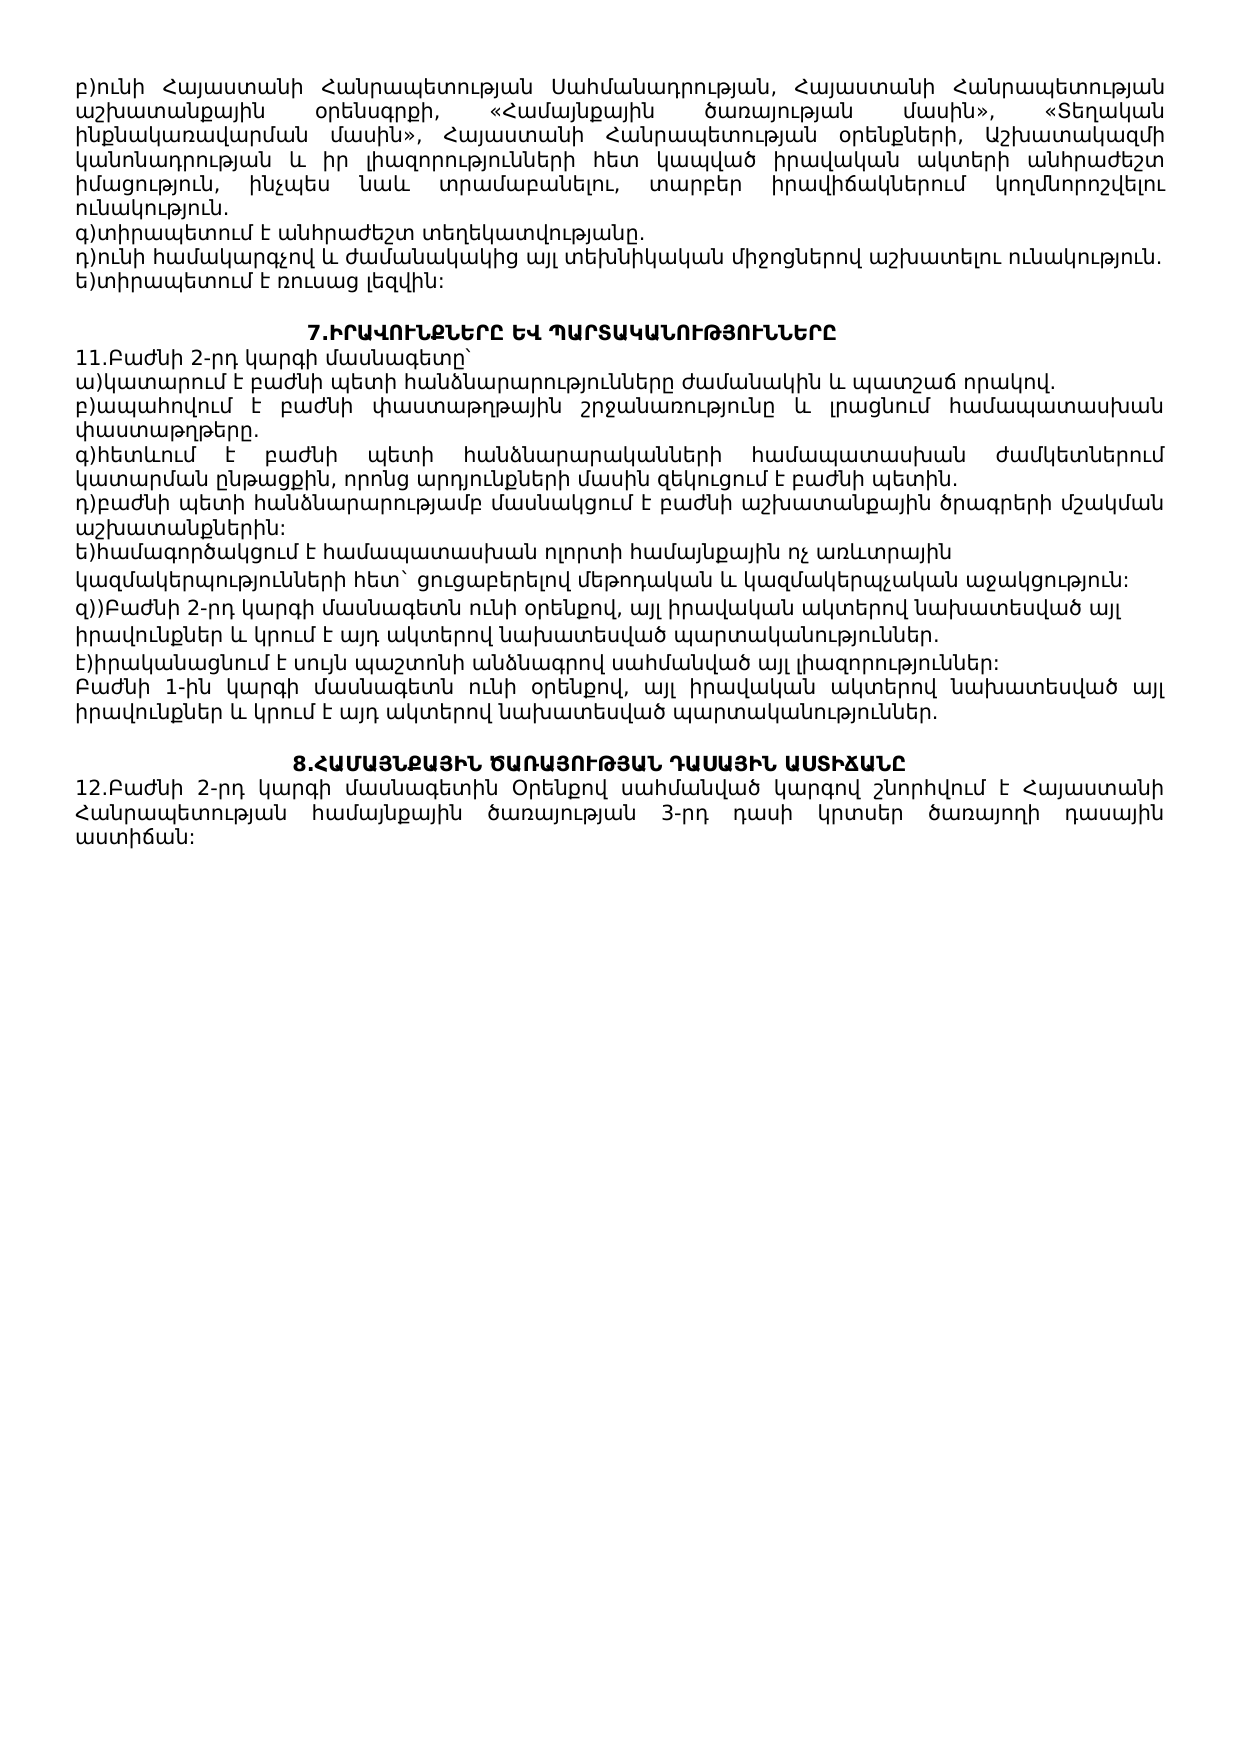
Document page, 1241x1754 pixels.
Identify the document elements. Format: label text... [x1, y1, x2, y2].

text գ)տիրապետում է անհրաժեշտ տեղեկատվությանը. [75, 221, 1165, 245]
text դ)բաժնի պետի հանձնարարությամբ մասնակցում է բաժնի աշխատանքային ծրագրերի մշակման աշխատանքներին: [75, 491, 1165, 540]
text է)իրականացնում է սույն պաշտոնի անձնագրով սահմանված այլ լիազորություններ: [75, 651, 1165, 675]
text ա)կատարում է բաժնի պետի հանձնարարությունները ժամանակին և պատշաճ որակով. [75, 370, 1165, 394]
text ե)համագործակցում է համապատասխան ոլորտի համայնքային ոչ առևտրային կազմակերպությունների հետ` ցուցաբերելով մեթոդական և կազմակերպչական աջակցություն: [75, 540, 1165, 592]
text բ)ապահովում է բաժնի փաստաթղթային շրջանառությունը և լրացնում համապատասխան փաստաթղթերը. [75, 394, 1165, 443]
text ե)տիրապետում է ռուսաց լեզվին: [75, 269, 1165, 293]
text բ)ունի Հայաստանի Հանրապետության Սահմանադրության, Հայաստանի Հանրապետության աշխատանքային օրենսգրքի, «Համայնքային ծառայության մասին», «Տեղական ինքնակառավարման մասին», Հայաստանի Հանրապետության օրենքների, Աշխատակազմի կանոնադրության և իր լիազորությունների հետ կապված իրավական ակտերի անհրաժեշտ իմացություն, ինչպես նաև տրամաբանելու, տարբեր իրավիճակներում կողմնորոշվելու ունակություն. [75, 75, 1165, 221]
text զ))Բաժնի 2-րդ կարգի մասնագետն ունի օրենքով, այլ իրավական ակտերով նախատեսված այլ իրավունքներ և կրում է այդ ակտերով նախատեսված պարտականություններ. [75, 596, 1165, 648]
text գ)հետևում է բաժնի պետի հանձնարարականների համապատասխան ժամկետներում կատարման ընթացքին, որոնց արդյունքների մասին զեկուցում է բաժնի պետին. [75, 443, 1165, 491]
text 12.Բաժնի 2-րդ կարգի մասնագետին Օրենքով սահմանված կարգով շնորհվում է Հայաստանի Հանրապետության համայնքային ծառայության 3-րդ դասի կրտսեր ծառայողի դասային աստիճան: [75, 776, 1165, 849]
text 8.ՀԱՄԱՅՆՔԱՅԻՆ ԾԱՌԱՅՈՒԹՅԱՆ ԴԱՍԱՅԻՆ ԱՍՏԻՃԱՆԸ [75, 752, 1165, 776]
text 7.ԻՐԱՎՈՒՆՔՆԵՐԸ ԵՎ ՊԱՐՏԱԿԱՆՈՒԹՅՈՒՆՆԵՐԸ [75, 321, 1165, 346]
text դ)ունի համակարգչով և ժամանակակից այլ տեխնիկական միջոցներով աշխատելու ունակություն. [75, 245, 1165, 269]
text 11.Բաժնի 2-րդ կարգի մասնագետը՝ [75, 346, 1165, 370]
text Բաժնի 1-ին կարգի մասնագետն ունի օրենքով, այլ իրավական ակտերով նախատեսված այլ իրավունքներ և կրում է այդ ակտերով նախատեսված պարտականություններ. [75, 675, 1165, 724]
